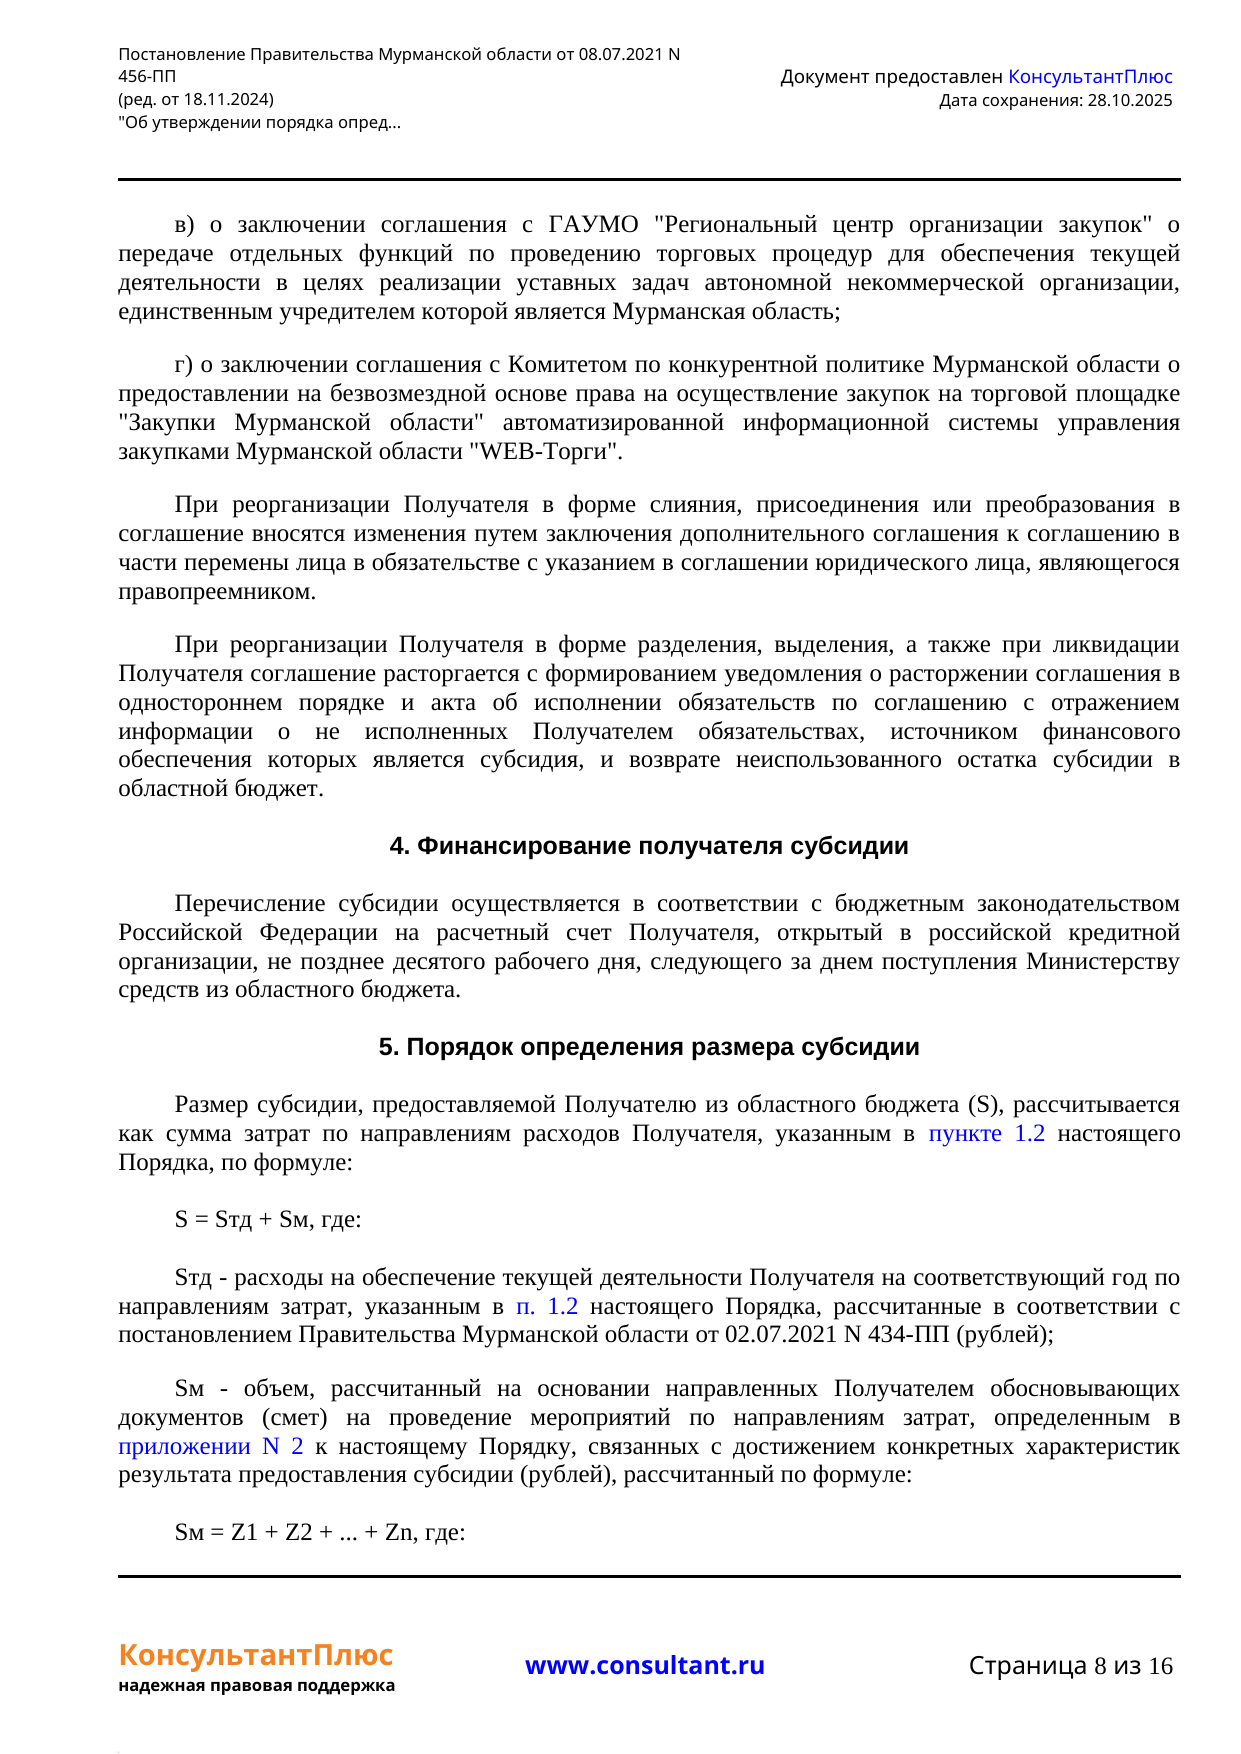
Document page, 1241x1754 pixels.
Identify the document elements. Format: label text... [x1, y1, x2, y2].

title 5. Порядок определения размера субсидии [118, 1032, 1181, 1061]
text Размер субсидии, предоставляемой Получателю из областного бюджета (S), рассчитывается как сумма затрат по направлениям расходов Получателя, указанным в пункте 1.2 настоящего Порядка, по формуле: [118, 1089, 1181, 1176]
text г) о заключении соглашения с Комитетом по конкурентной политике Мурманской области о предоставлении на безвозмездной основе права на осуществление закупок на торговой площадке "Закупки Мурманской области" автоматизированной информационной системы управления закупками Мурманской области "WEB-Торги". [118, 349, 1181, 464]
text Sм = Z1 + Z2 + ... + Zn, где: [118, 1517, 1181, 1546]
title 4. Финансирование получателя субсидии [118, 831, 1181, 859]
text При реорганизации Получателя в форме слияния, присоединения или преобразования в соглашение вносятся изменения путем заключения дополнительного соглашения к соглашению в части перемены лица в обязательстве с указанием в соглашении юридического лица, являющегося правопреемником. [118, 489, 1181, 604]
text Sтд - расходы на обеспечение текущей деятельности Получателя на соответствующий год по направлениям затрат, указанным в п. 1.2 настоящего Порядка, рассчитанные в соответствии с постановлением Правительства Мурманской области от 02.07.2021 N 434-ПП (рублей); [118, 1262, 1181, 1348]
text S = Sтд + Sм, где: [118, 1204, 1181, 1233]
text Sм - объем, рассчитанный на основании направленных Получателем обосновывающих документов (смет) на проведение мероприятий по направлениям затрат, определенным в приложении N 2 к настоящему Порядку, связанных с достижением конкретных характеристик результата предоставления субсидии (рублей), рассчитанный по формуле: [118, 1373, 1181, 1488]
text Перечисление субсидии осуществляется в соответствии с бюджетным законодательством Российской Федерации на расчетный счет Получателя, открытый в российской кредитной организации, не позднее десятого рабочего дня, следующего за днем поступления Министерству средств из областного бюджета. [118, 888, 1181, 1003]
text в) о заключении соглашения с ГАУМО "Региональный центр организации закупок" о передаче отдельных функций по проведению торговых процедур для обеспечения текущей деятельности в целях реализации уставных задач автономной некоммерческой организации, единственным учредителем которой является Мурманская область; [118, 209, 1181, 324]
text При реорганизации Получателя в форме разделения, выделения, а также при ликвидации Получателя соглашение расторгается с формированием уведомления о расторжении соглашения в одностороннем порядке и акта об исполнении обязательств по соглашению с отражением информации о не исполненных Получателем обязательствах, источником финансового обеспечения которых является субсидия, и возврате неиспользованного остатка субсидии в областной бюджет. [118, 629, 1181, 802]
